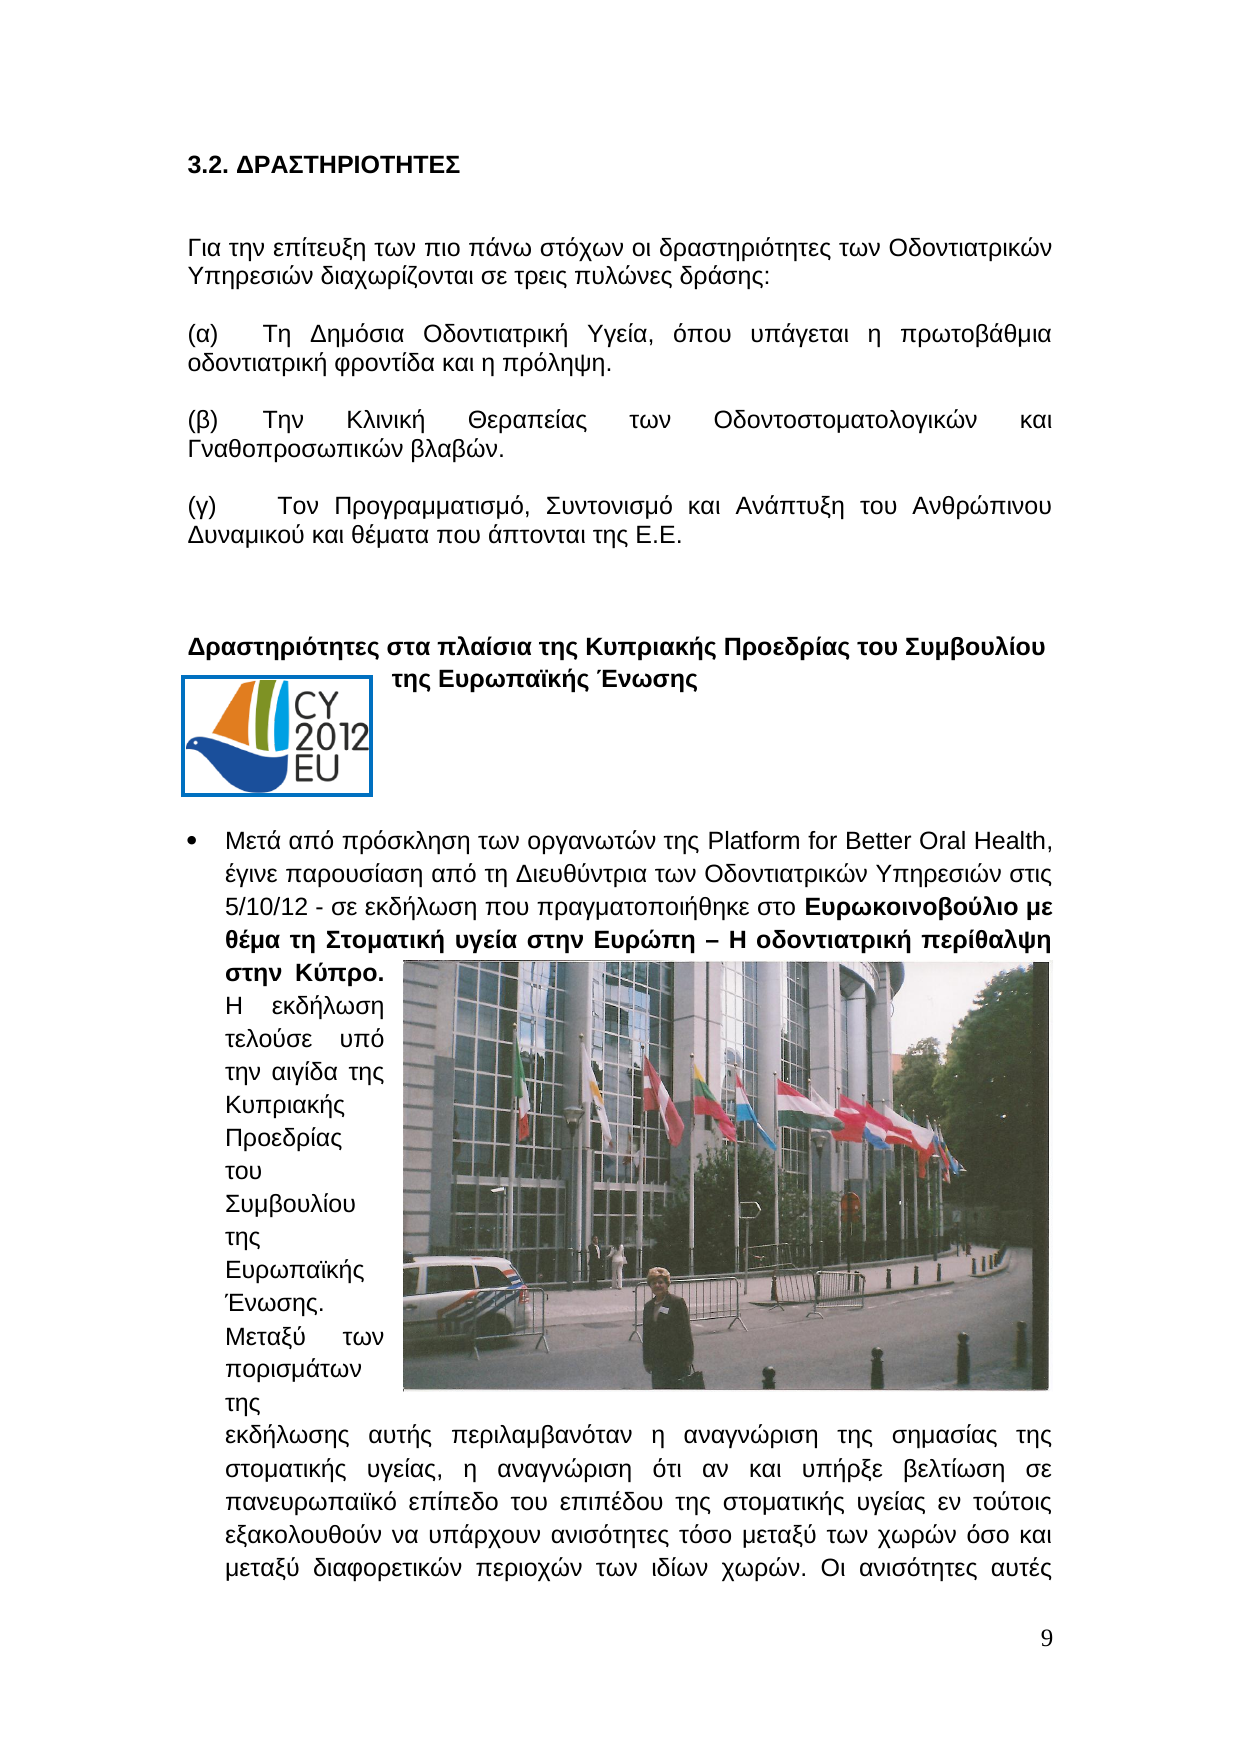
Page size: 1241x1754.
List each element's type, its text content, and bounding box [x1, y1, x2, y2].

text (α) Τη Δημόσια Οδοντιατρική Υγεία, όπου υπάγεται η πρωτοβάθμια οδοντιατρική φροντίδα και η πρόληψη. [187, 319, 1053, 376]
text Για την επίτευξη των πιο πάνω στόχων οι δραστηριότητες των Οδοντιατρικών Υπηρεσιών διαχωρίζονται σε τρεις πυλώνες δράσης: [187, 233, 1053, 290]
text (γ) Τον Προγραμματισμό, Συντονισμό και Ανάπτυξη του Ανθρώπινου Δυναμικού και θέματα που άπτονται της Ε.Ε. [187, 491, 1053, 549]
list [187, 826, 1053, 1581]
text (β) Την Κλινική Θεραπείας των Οδοντοστοματολογικών και Γναθοπροσωπικών βλαβών. [187, 405, 1053, 463]
picture [403, 960, 1054, 1392]
text Δραστηριότητες στα πλαίσια της Κυπριακής Προεδρίας του Συμβουλίου της Ευρωπαϊκής Ένωσης [187, 631, 1053, 693]
picture [185, 679, 369, 793]
text 3.2. ΔΡΑΣΤΗΡΙΟΤΗΤΕΣ [187, 150, 1053, 179]
